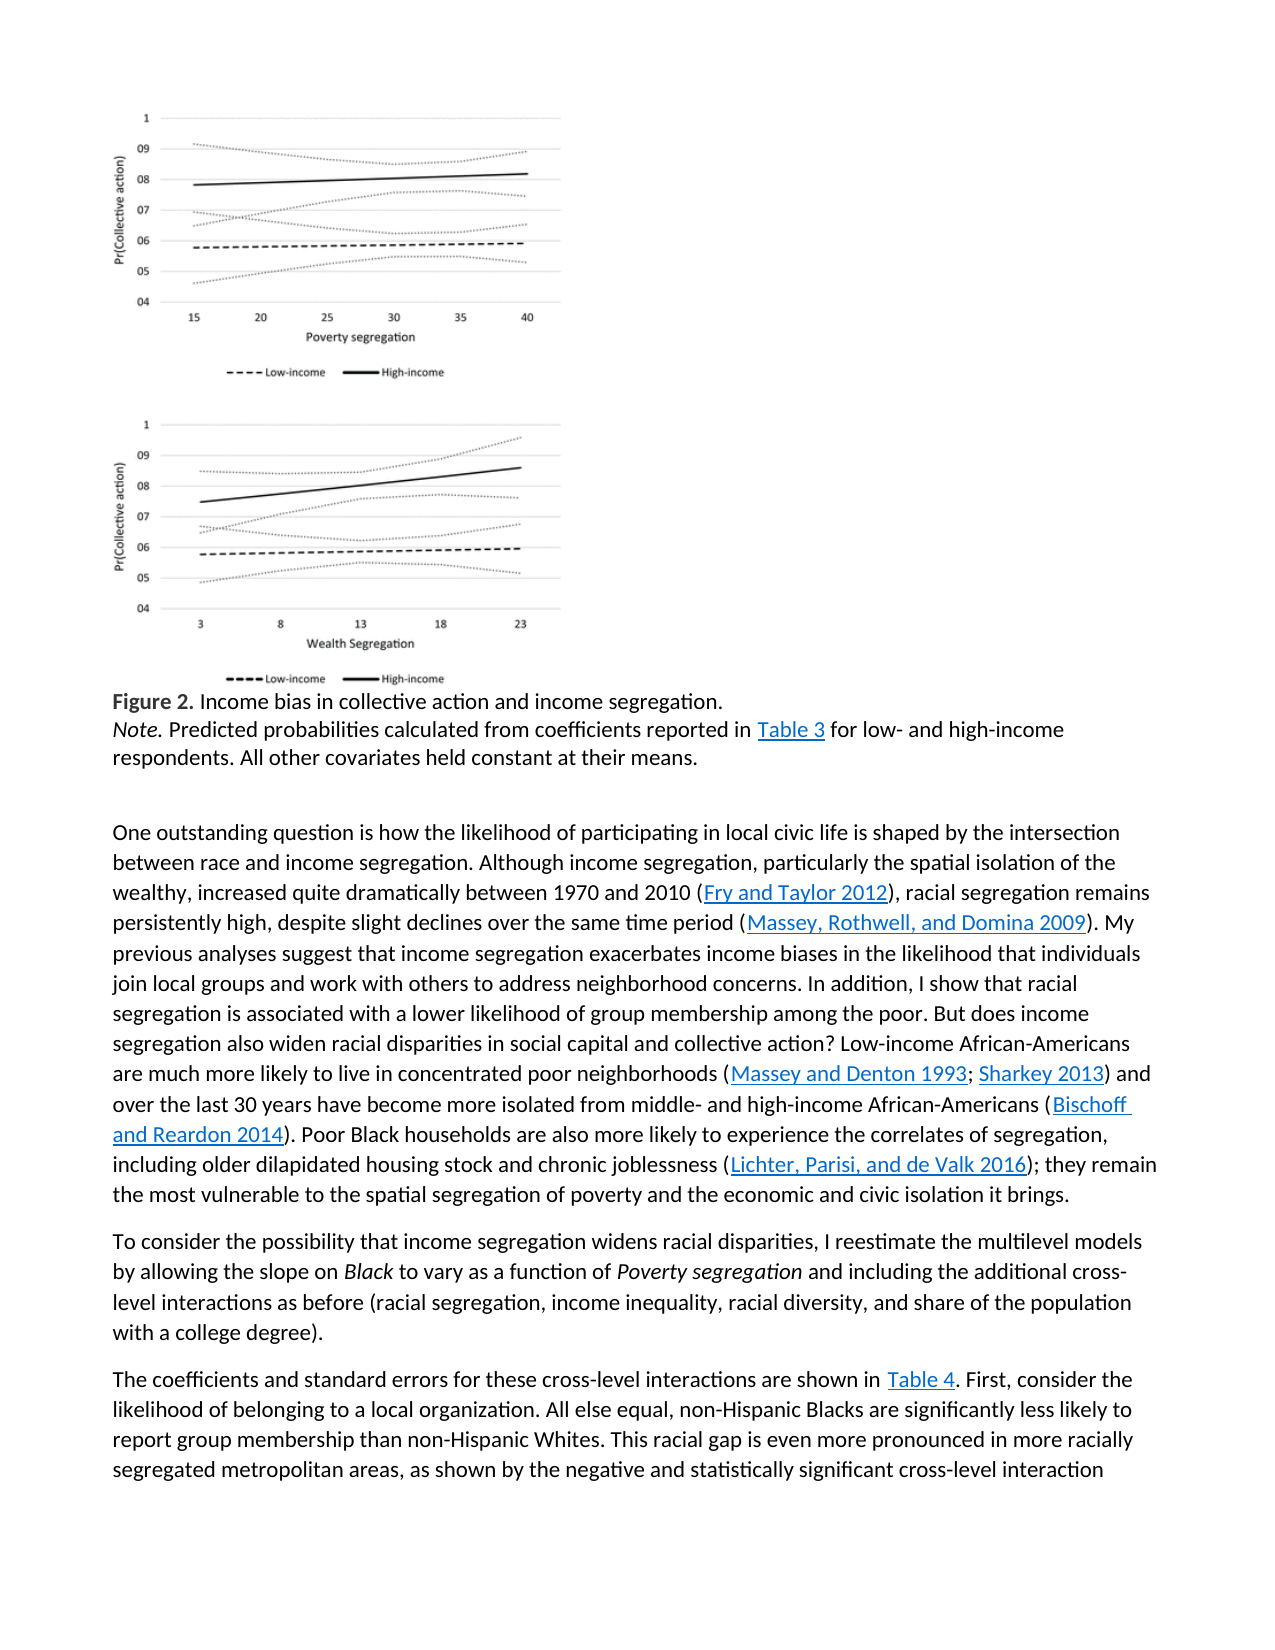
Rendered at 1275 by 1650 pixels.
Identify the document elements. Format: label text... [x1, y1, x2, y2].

text Figure 2. Income bias in collective action and income segregation. [112, 687, 1162, 715]
text One outstanding question is how the likelihood of participating in local civic life is shaped by the intersection between race and income segregation. Although income segregation, particularly the spatial isolation of the wealthy, increased quite dramatically between 1970 and 2010 (Fry and Taylor 2012), racial segregation remains persistently high, despite slight declines over the same time period (Massey, Rothwell, and Domina 2009). My previous analyses suggest that income segregation exacerbates income biases in the likelihood that individuals join local groups and work with others to address neighborhood concerns. In addition, I show that racial segregation is associated with a lower likelihood of group membership among the poor. But does income segregation also widen racial disparities in social capital and collective action? Low-income African-Americans are much more likely to live in concentrated poor neighborhoods (Massey and Denton 1993; Sharkey 2013) and over the last 30 years have become more isolated from middle- and high-income African-Americans (Bischoff and Reardon 2014). Poor Black households are also more likely to experience the correlates of segregation, including older dilapidated housing stock and chronic joblessness (Lichter, Parisi, and de Valk 2016); they remain the most vulnerable to the spatial segregation of poverty and the economic and civic isolation it brings. [112, 818, 1162, 1208]
text Note. Predicted probabilities calculated from coefficients reported in Table 3 for low- and high-income respondents. All other covariates held constant at their means. [112, 715, 1162, 771]
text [112, 1365, 1162, 1483]
text To consider the possibility that income segregation widens racial disparities, I reestimate the multilevel models by allowing the slope on Black to vary as a function of Poverty segregation and including the additional cross-level interactions as before (racial segregation, income inequality, racial diversity, and share of the population with a college degree). [112, 1227, 1162, 1346]
picture [112, 112, 563, 687]
